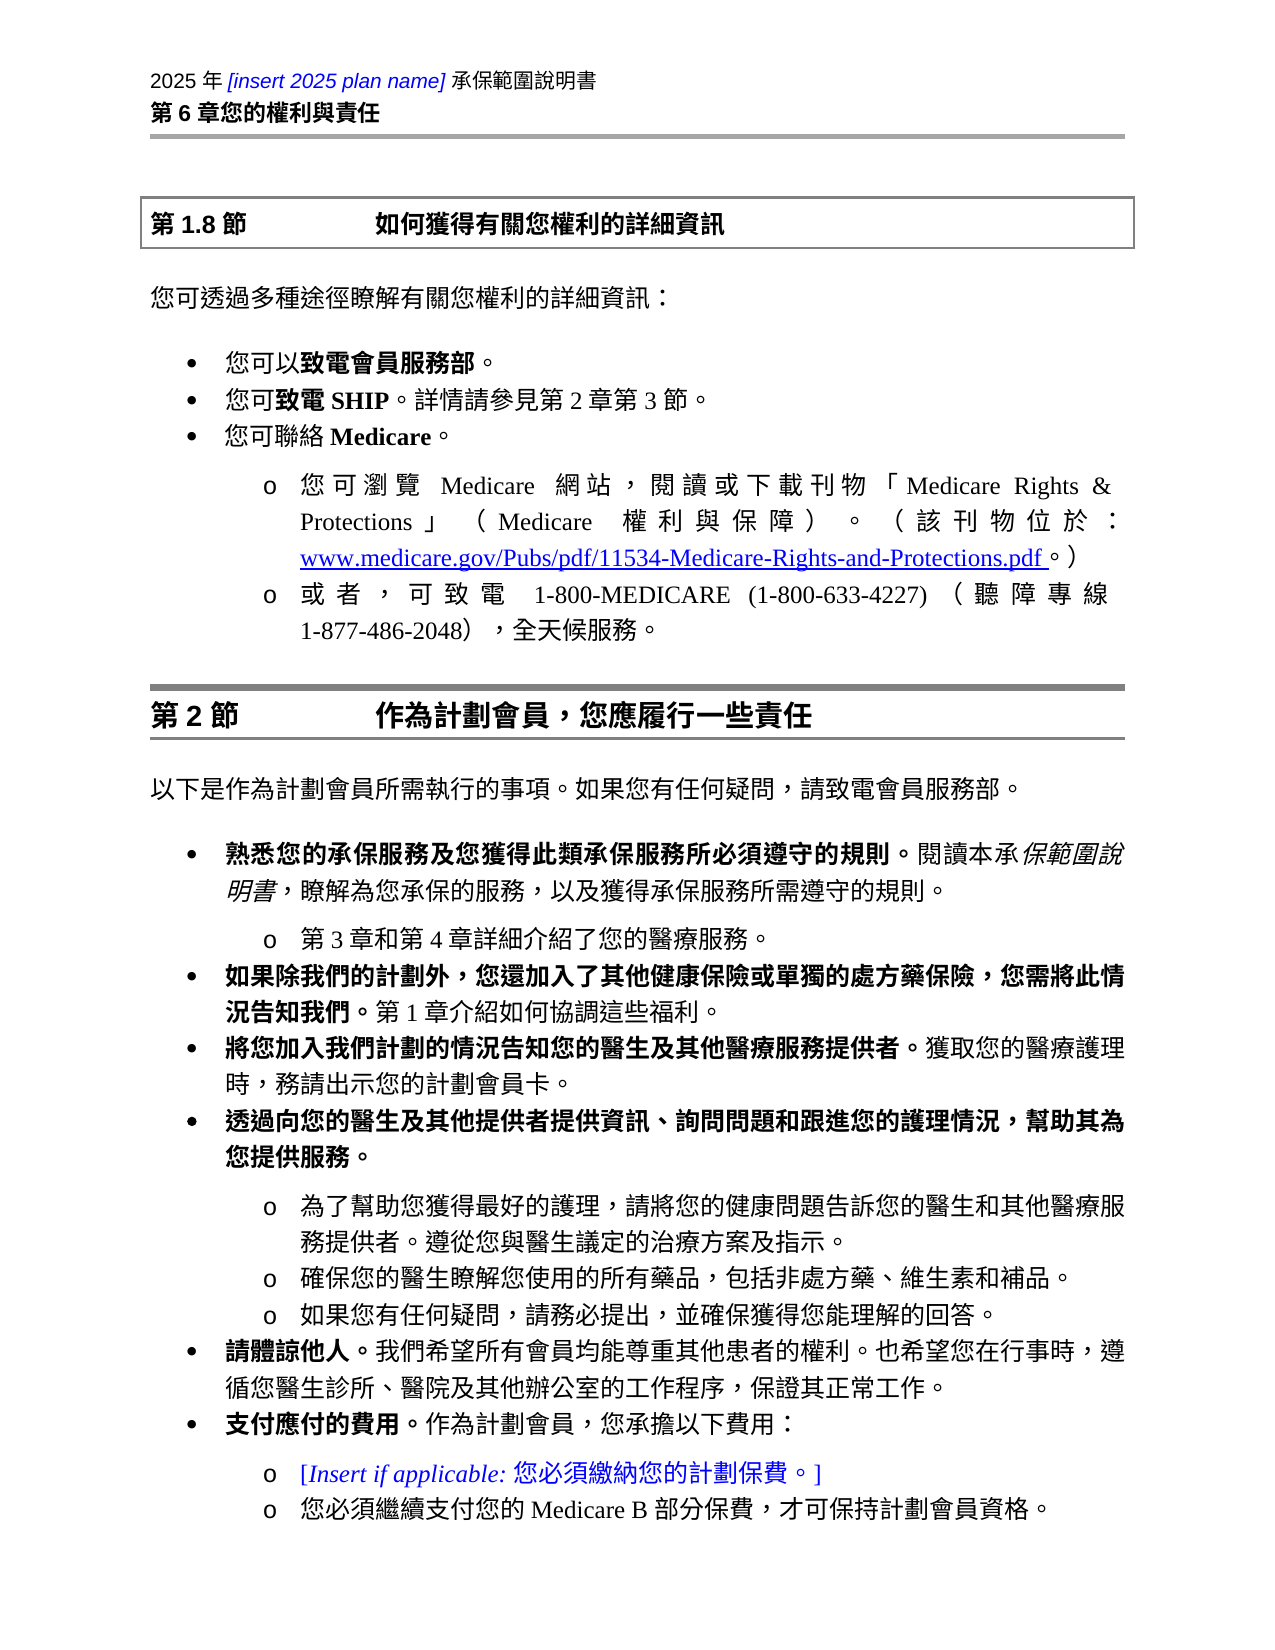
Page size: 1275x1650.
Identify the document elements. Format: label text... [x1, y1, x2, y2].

list 您可瀏覽 Medicare 網站，閱讀或下載刊物「Medicare Rights & Protections」（Medicare 權利與保障）。（該刊物位於：www.medicare.gov/Pubs/pdf/11534-Medicare-Rights-and-Protections.pdf 。） [262, 1101, 1125, 1210]
list 或者，可致電 1-800-MEDICARE (1-800-633-4227)（聽障專線 1-877-486-2048），全天候服務。 [262, 1223, 1125, 1296]
text 若認為遭受不公平待遇或權利未獲尊重，但並非遭受歧視，您可透過以下方式尋求幫助： [150, 547, 1125, 583]
text 您可透過多種途徑瞭解有關您權利的詳細資訊： [150, 890, 1125, 926]
list 您可致電 SHIP。詳情請參見第 2 章第 3 節。 [187, 661, 1125, 698]
subtitle 第 2 節 作為計劃會員，您應履行一些責任 [150, 1339, 1125, 1386]
text 如果認為因種族、殘障、宗教、性別、健康程度、族群、教條（信仰）、年齡、性取向或原國籍問題而遭受不公平待遇或權利未獲尊重，應致電 1-800-368-1019（聽障專線 1-800-537-7697），聯絡衛生與公眾服務部民權辦公室，或致電您當地的民權辦公室。 [150, 344, 1125, 453]
subtitle 第 1.8 節 如何獲得有關您權利的詳細資訊 [142, 810, 1133, 858]
subtitle 是否屬於其他問題？ [150, 482, 1125, 518]
text 以下是作為計劃會員所需執行的事項。如果您有任何疑問，請致電會員服務部。 [150, 1418, 1125, 1454]
list 您可致電 SHIP。詳情請參見第 2 章第 3 節。 [187, 1004, 1125, 1040]
list 您可以致電會員服務部。 [187, 613, 1125, 649]
list 或者，可致電 1-800-MEDICARE (1-800-633-4227) 聯絡 Medicare（全天候服務）（聽障專線 1-877-486-2048）。 [187, 710, 1125, 783]
subtitle 如果遭受歧視，請致電民權辦公室 [150, 278, 1125, 315]
subtitle 第 1.7 節 如果您認為遭受不公平待遇或權利未獲尊重，該如何處理？ [142, 199, 1133, 247]
list 您可聯絡 Medicare。 [187, 1053, 1125, 1089]
list 您可以致電會員服務部。 [187, 955, 1125, 991]
